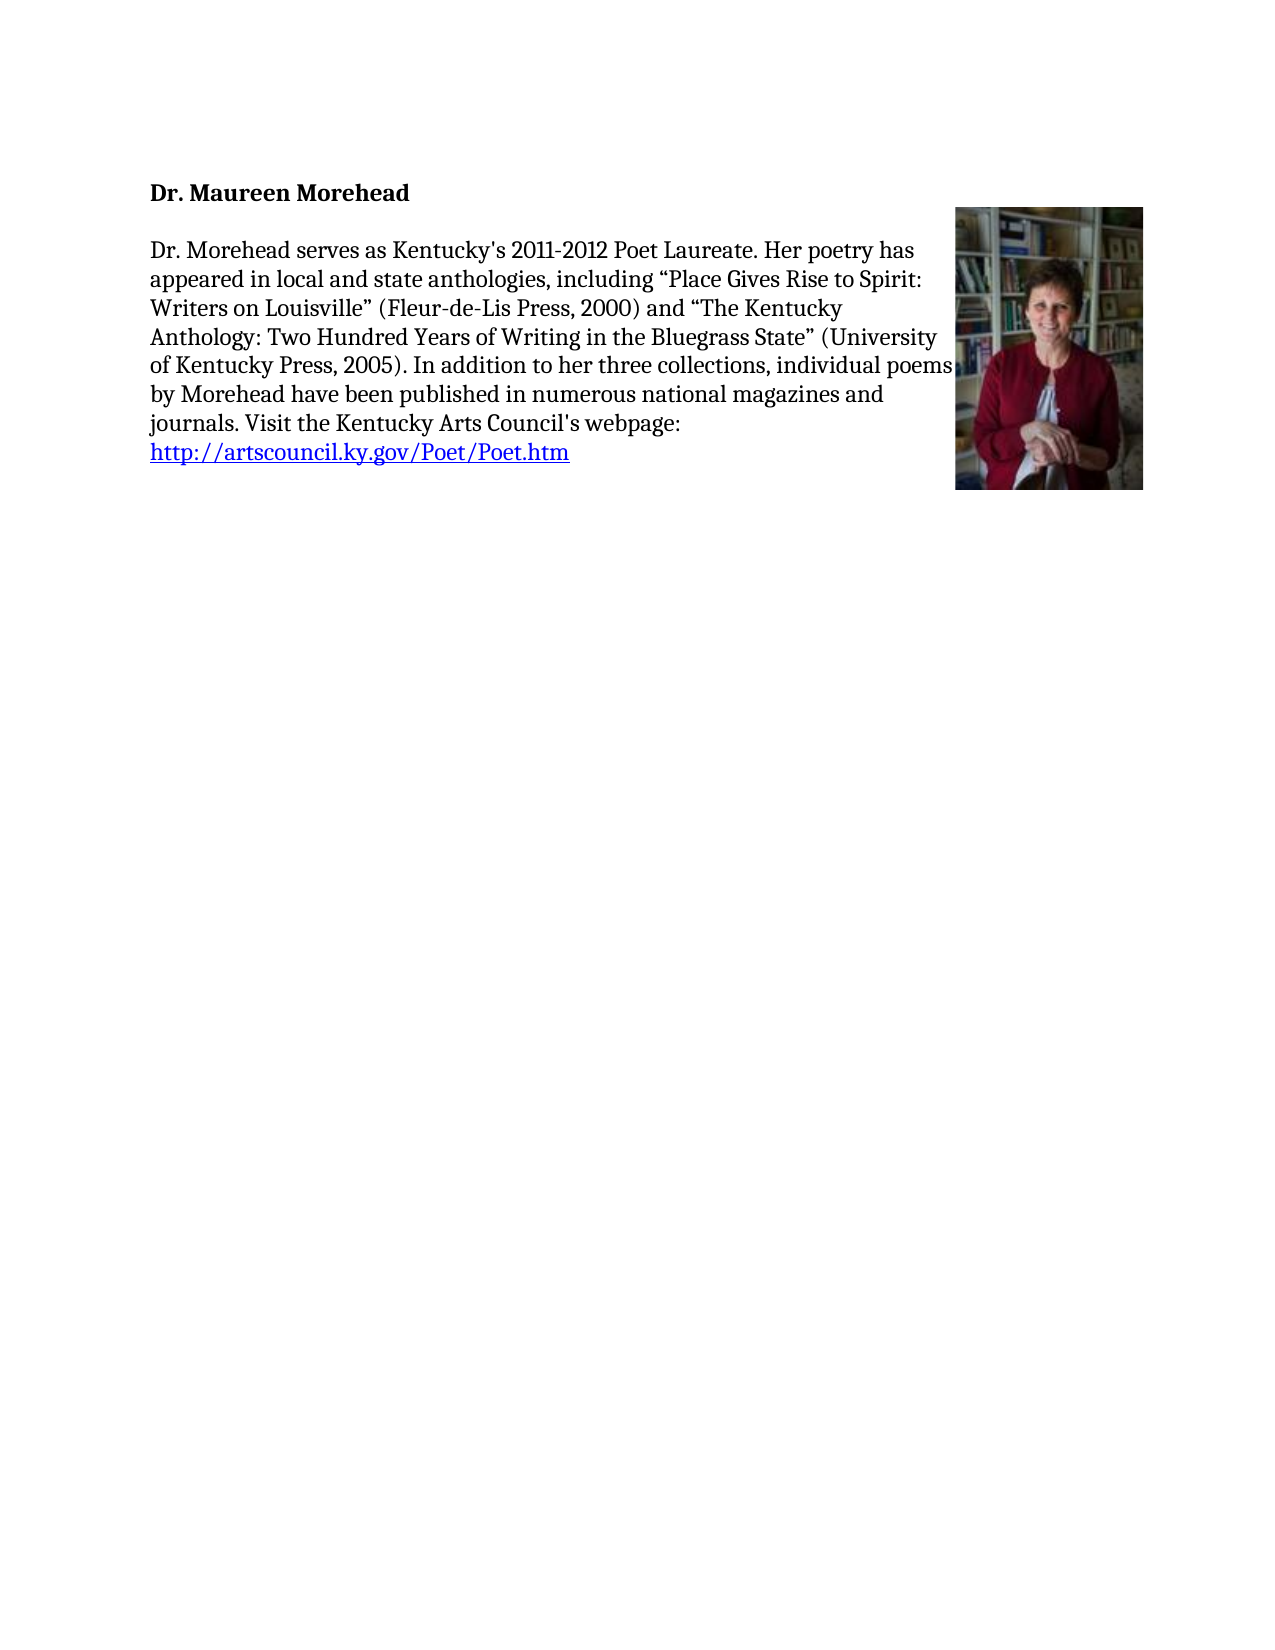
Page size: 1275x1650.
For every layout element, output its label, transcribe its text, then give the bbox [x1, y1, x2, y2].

text Dr. Morehead serves as Kentucky's 2011-2012 Poet Laureate. Her poetry has appeared in local and state anthologies, including “Place Gives Rise to Spirit: Writers on Louisville” (Fleur-de-Lis Press, 2000) and “The Kentucky Anthology: Two Hundred Years of Writing in the Bluegrass State” (University of Kentucky Press, 2005). In addition to her three collections, individual poems by Morehead have been published in numerous national magazines and journals. Visit the Kentucky Arts Council's webpage: http://artscouncil.ky.gov/Poet/Poet.htm [150, 236, 955, 466]
picture [955, 207, 1144, 490]
text Dr. Maureen Morehead [150, 179, 1125, 207]
